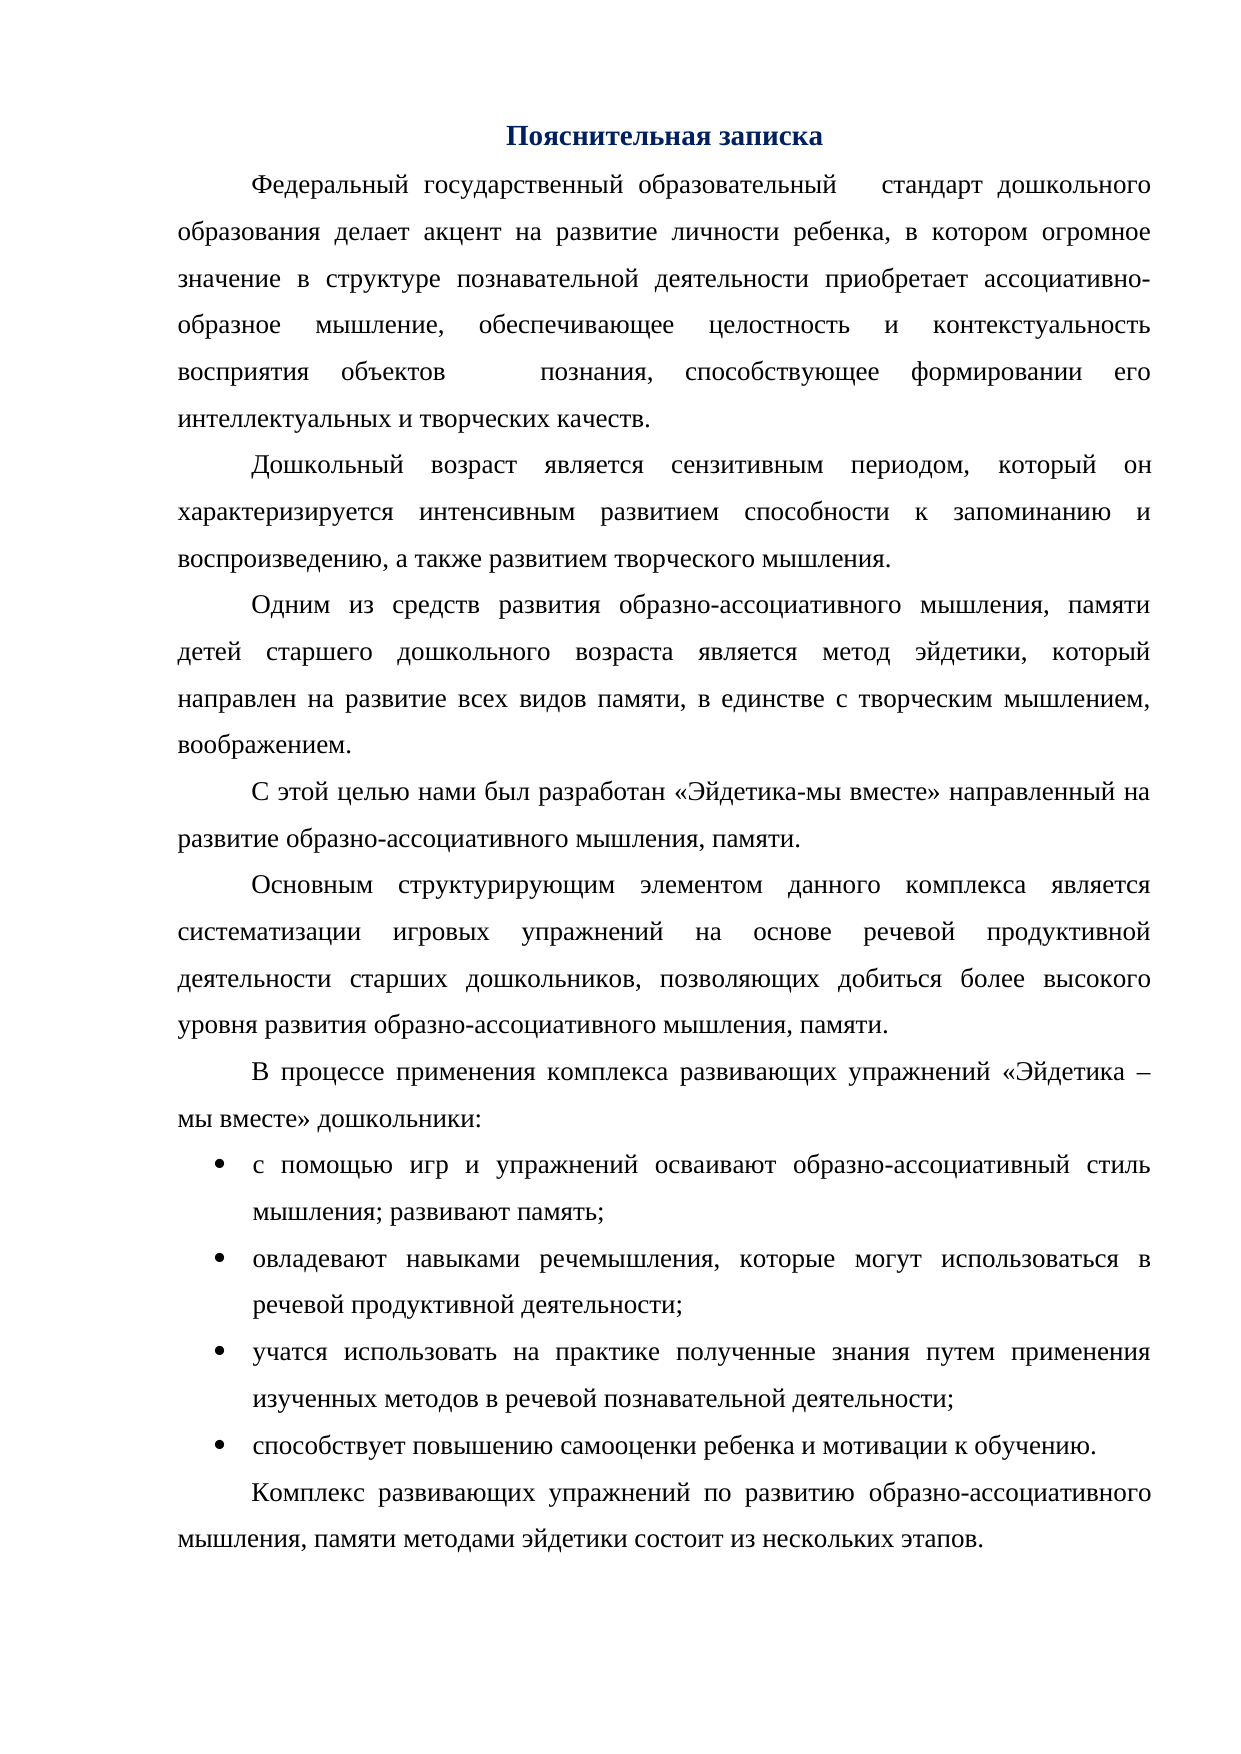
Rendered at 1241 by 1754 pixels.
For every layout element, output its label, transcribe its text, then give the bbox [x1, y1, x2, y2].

list с помощью игр и упражнений осваивают образно-ассоциативный стиль мышления; развивают память; [215, 1148, 1152, 1226]
text Основным структурирующим элементом данного комплекса является систематизации игровых упражнений на основе речевой продуктивной деятельности старших дошкольников, позволяющих добиться более высокого уровня развития образно-ассоциативного мышления, памяти. [177, 868, 1152, 1039]
text С этой целью нами был разработан «Эйдетика-мы вместе» направленный на развитие образно-ассоциативного мышления, памяти. [177, 775, 1152, 853]
text Одним из средств развития образно-ассоциативного мышления, памяти детей старшего дошкольного возраста является метод эйдетики, который направлен на развитие всех видов памяти, в единстве с творческим мышлением, воображением. [177, 588, 1152, 759]
list овладевают навыками речемышления, которые могут использоваться в речевой продуктивной деятельности; [215, 1242, 1152, 1320]
list способствует повышению самооценки ребенка и мотивации к обучению. [215, 1429, 1152, 1460]
text Пояснительная записка [177, 118, 1152, 152]
list учатся использовать на практике полученные знания путем применения изученных методов в речевой познавательной деятельности; [215, 1335, 1152, 1413]
text Федеральный государственный образовательный стандарт дошкольного образования делает акцент на развитие личности ребенка, в котором огромное значение в структуре познавательной деятельности приобретает ассоциативно-образное мышление, обеспечивающее целостность и контекстуальность восприятия объектов познания, способствующее формировании его интеллектуальных и творческих качеств. [177, 168, 1152, 433]
text Дошкольный возраст является сензитивным периодом, который он характеризируется интенсивным развитием способности к запоминанию и воспроизведению, а также развитием творческого мышления. [177, 448, 1152, 573]
text В процессе применения комплекса развивающих упражнений «Эйдетика – мы вместе» дошкольники: [177, 1055, 1152, 1133]
text Комплекс развивающих упражнений по развитию образно-ассоциативного мышления, памяти методами эйдетики состоит из нескольких этапов. [177, 1476, 1152, 1553]
